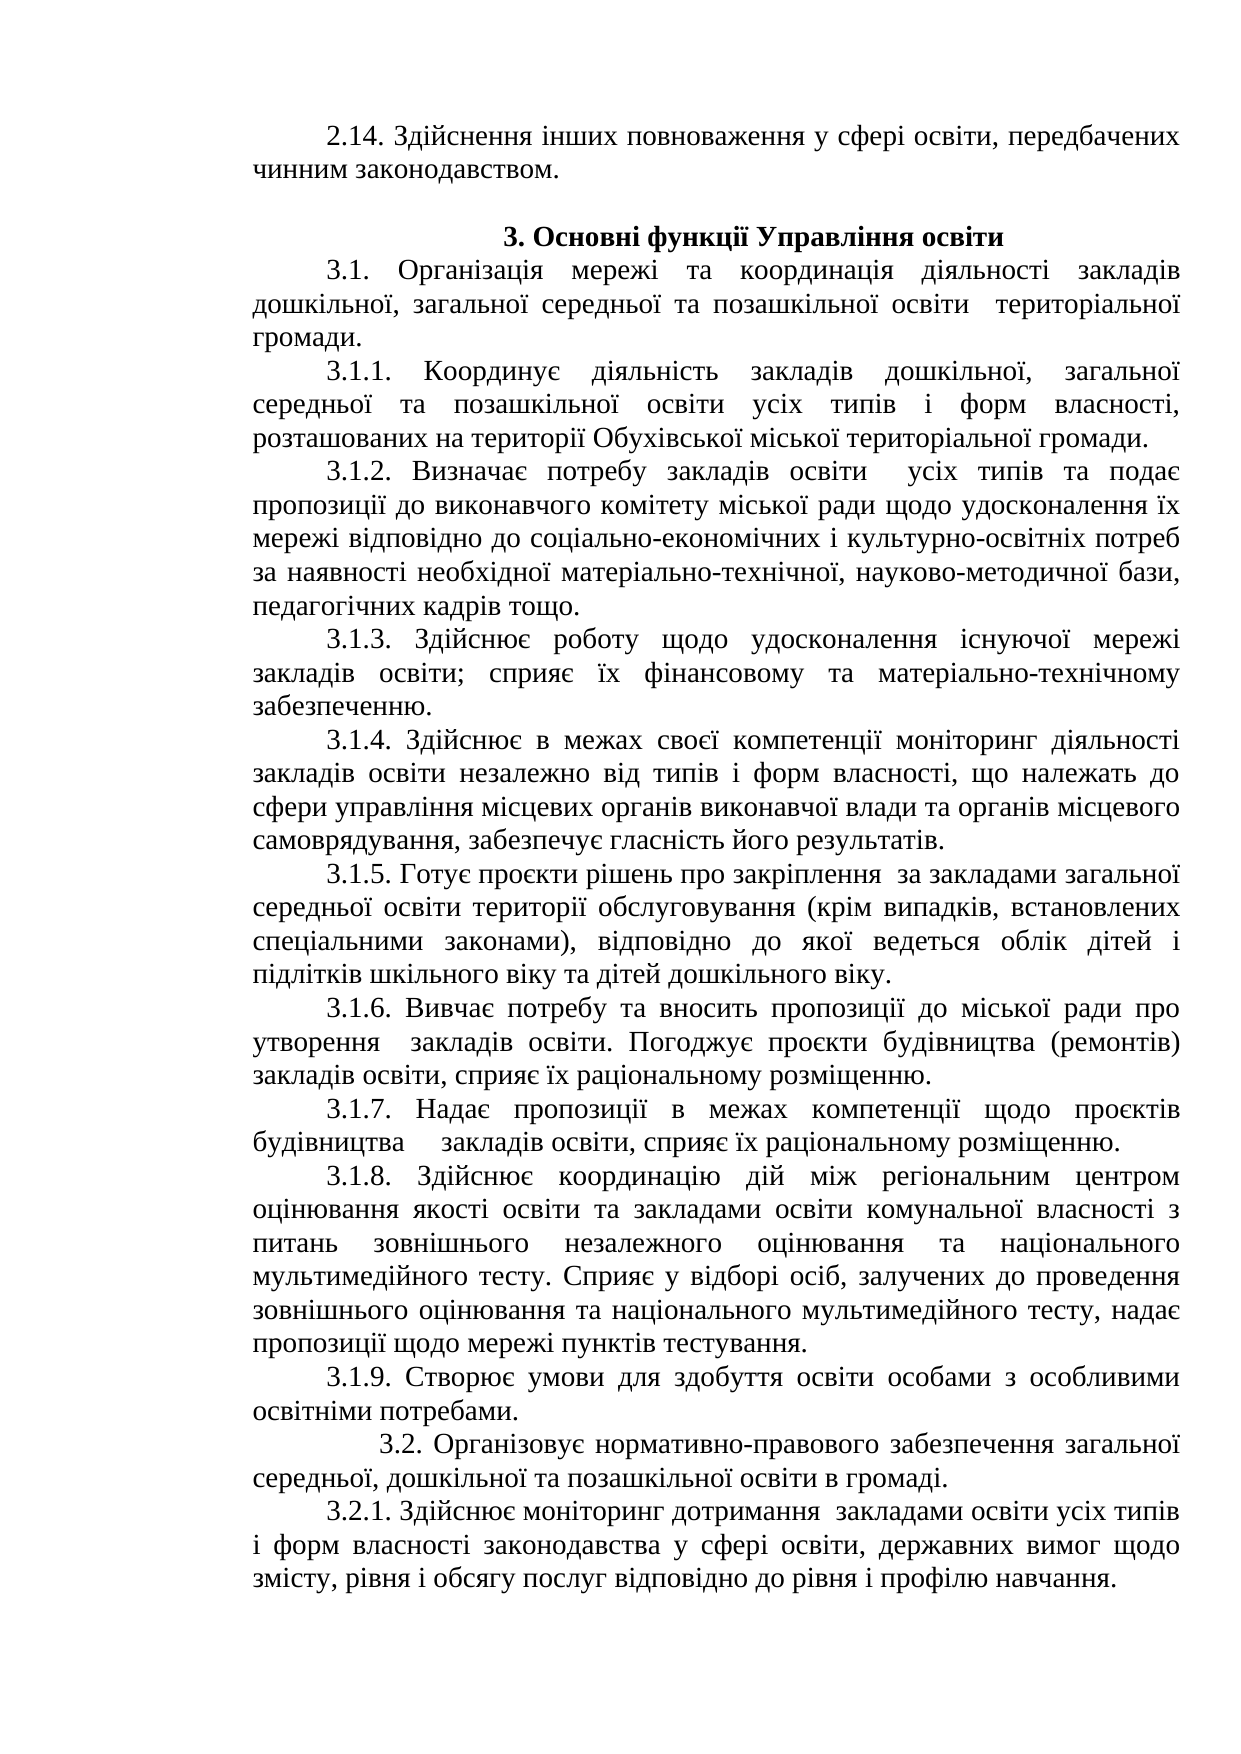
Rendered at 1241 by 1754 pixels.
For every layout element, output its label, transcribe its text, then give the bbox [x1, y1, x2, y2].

text 3.2. Організовує нормативно-правового забезпечення загальної середньої, дошкільної та позашкільної освіти в громаді. [252, 1426, 1181, 1493]
text 3. Основні функції Управління освіти [252, 219, 1181, 252]
text 3.1.2. Визначає потребу закладів освіти усіх типів та подає пропозиції до виконавчого комітету міської ради щодо удосконалення їх мережі відповідно до соціально-економічних і культурно-освітніх потреб за наявності необхідної матеріально-технічної, науково-методичної бази, педагогічних кадрів тощо. [252, 453, 1181, 621]
text 2.14. Здійснення інших повноваження у сфері освіти, передбачених чинним законодавством. [252, 118, 1181, 185]
text 3.1.8. Здійснює координацію дій між регіональним центром оцінювання якості освіти та закладами освіти комунальної власності з питань зовнішнього незалежного оцінювання та національного мультимедійного тесту. Сприяє у відборі осіб, залучених до проведення зовнішнього оцінювання та національного мультимедійного тесту, надає пропозиції щодо мережі пунктів тестування. [252, 1158, 1181, 1359]
text 3.1. Організація мережі та координація діяльності закладів дошкільної, загальної середньої та позашкільної освіти територіальної громади. [252, 252, 1181, 353]
text 3.1.3. Здійснює роботу щодо удосконалення існуючої мережі закладів освіти; сприяє їх фінансовому та матеріально-технічному забезпеченню. [252, 621, 1181, 722]
text 3.1.4. Здійснює в межах своєї компетенції моніторинг діяльності закладів освіти незалежно від типів і форм власності, що належать до сфери управління місцевих органів виконавчої влади та органів місцевого самоврядування, забезпечує гласність його результатів. [252, 722, 1181, 856]
text 3.2.1. Здійснює моніторинг дотримання закладами освіти усіх типів і форм власності законодавства у сфері освіти, державних вимог щодо змісту, рівня і обсягу послуг відповідно до рівня і профілю навчання. [252, 1493, 1181, 1594]
text 3.1.5. Готує проєкти рішень про закріплення за закладами загальної середньої освіти території обслуговування (крім випадків, встановлених спеціальними законами), відповідно до якої ведеться облік дітей і підлітків шкільного віку та дітей дошкільного віку. [252, 856, 1181, 990]
text 3.1.6. Вивчає потребу та вносить пропозиції до міської ради про утворення закладів освіти. Погоджує проєкти будівництва (ремонтів) закладів освіти, сприяє їх раціональному розміщенню. [252, 990, 1181, 1091]
text 3.1.7. Надає пропозиції в межах компетенції щодо проєктів будівництва закладів освіти, сприяє їх раціональному розміщенню. [252, 1091, 1181, 1158]
text 3.1.9. Створює умови для здобуття освіти особами з особливими освітніми потребами. [252, 1359, 1181, 1426]
text 3.1.1. Координує діяльність закладів дошкільної, загальної середньої та позашкільної освіти усіх типів і форм власності, розташованих на території Обухівської міської територіальної громади. [252, 353, 1181, 453]
